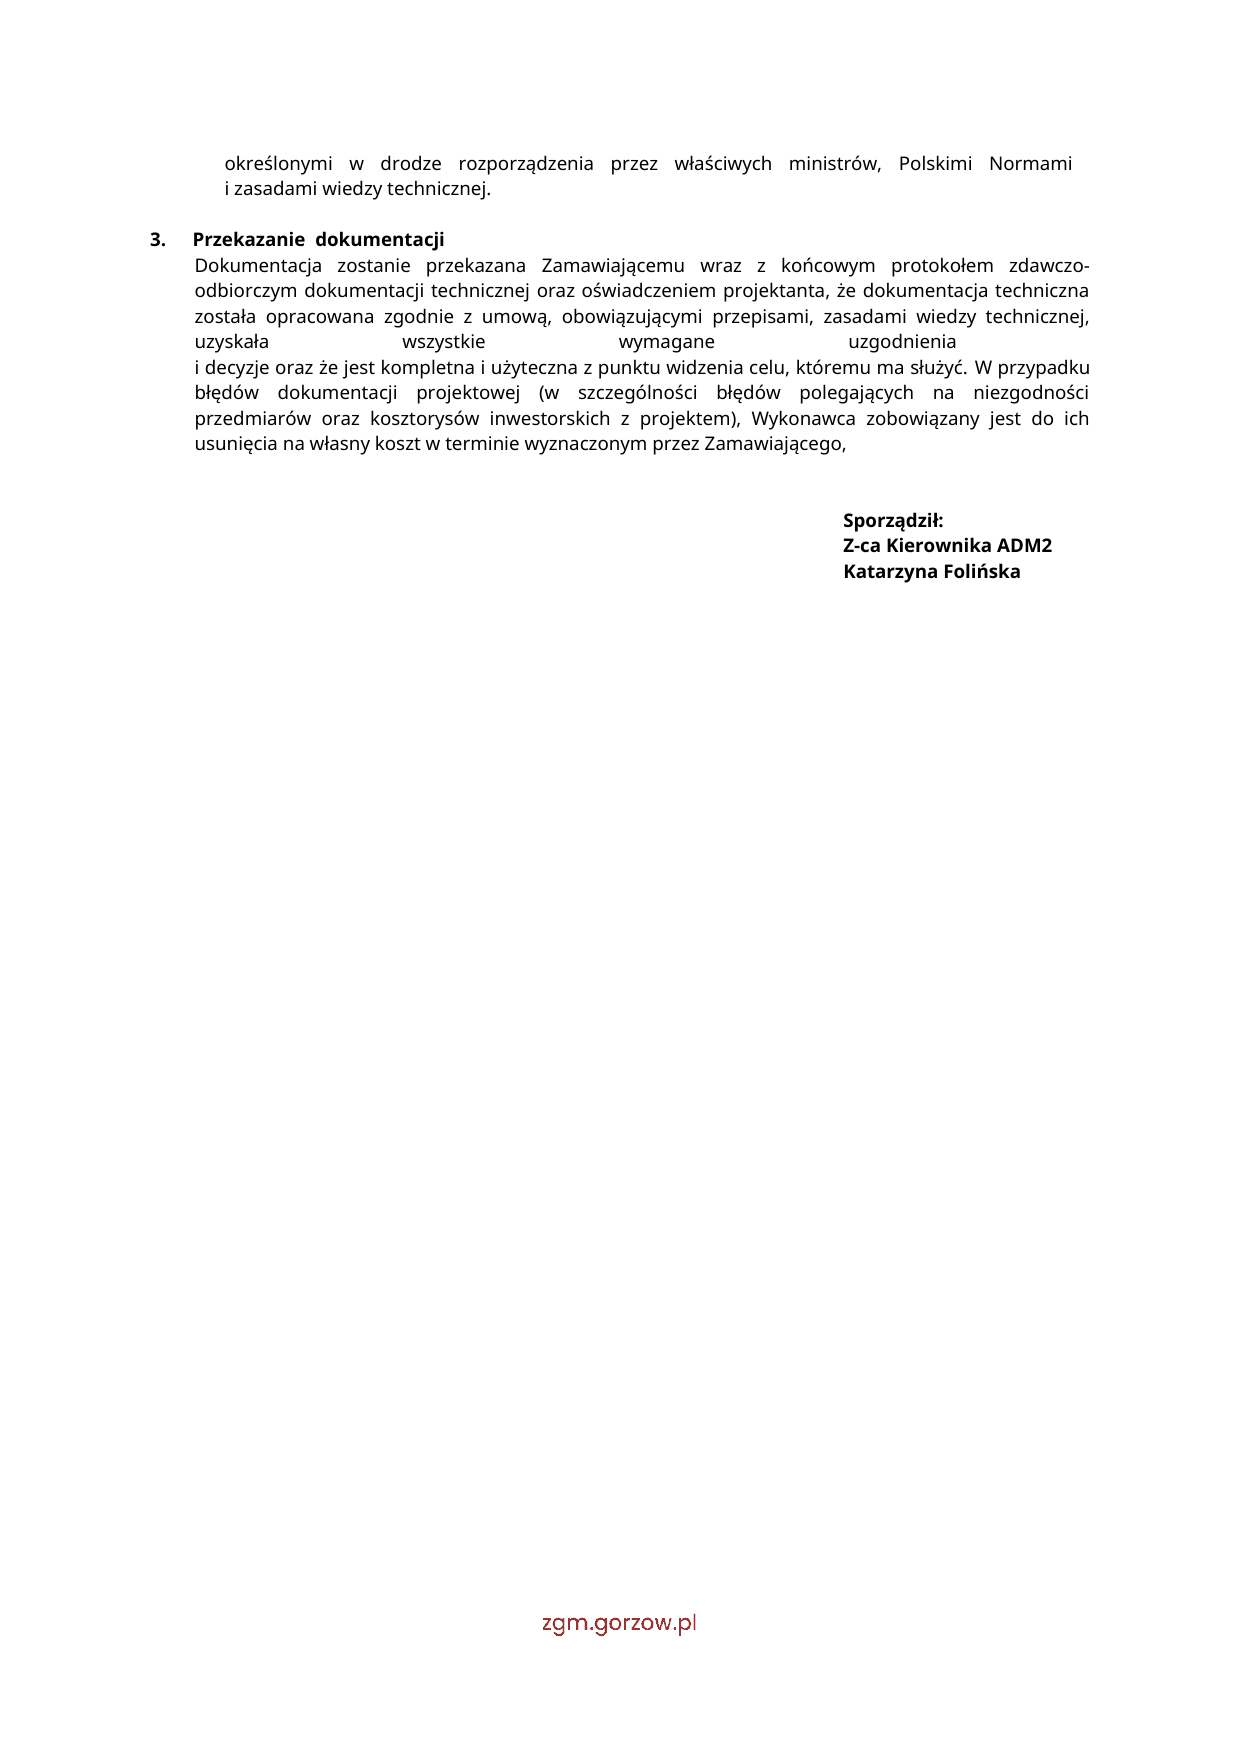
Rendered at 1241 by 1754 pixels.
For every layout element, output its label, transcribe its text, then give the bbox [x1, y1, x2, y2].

text Z-ca Kierownika ADM2 [843, 533, 1090, 558]
text Dokumentacja zostanie przekazana Zamawiającemu wraz z końcowym protokołem zdawczo-odbiorczym dokumentacji technicznej oraz oświadczeniem projektanta, że dokumentacja techniczna została opracowana zgodnie z umową, obowiązującymi przepisami, zasadami wiedzy technicznej, uzyskała wszystkie wymagane uzgodnienia i decyzje oraz że jest kompletna i użyteczna z punktu widzenia celu, któremu ma służyć. W przypadku błędów dokumentacji projektowej (w szczególności błędów polegających na niezgodności przedmiarów oraz kosztorysów inwestorskich z projektem), Wykonawca zobowiązany jest do ich usunięcia na własny koszt w terminie wyznaczonym przez Zamawiającego, [194, 252, 1090, 456]
text Sporządził: [843, 507, 1090, 533]
picture [541, 1612, 698, 1644]
list Przekazanie dokumentacji [150, 227, 1090, 252]
text Katarzyna Folińska [843, 558, 1090, 584]
